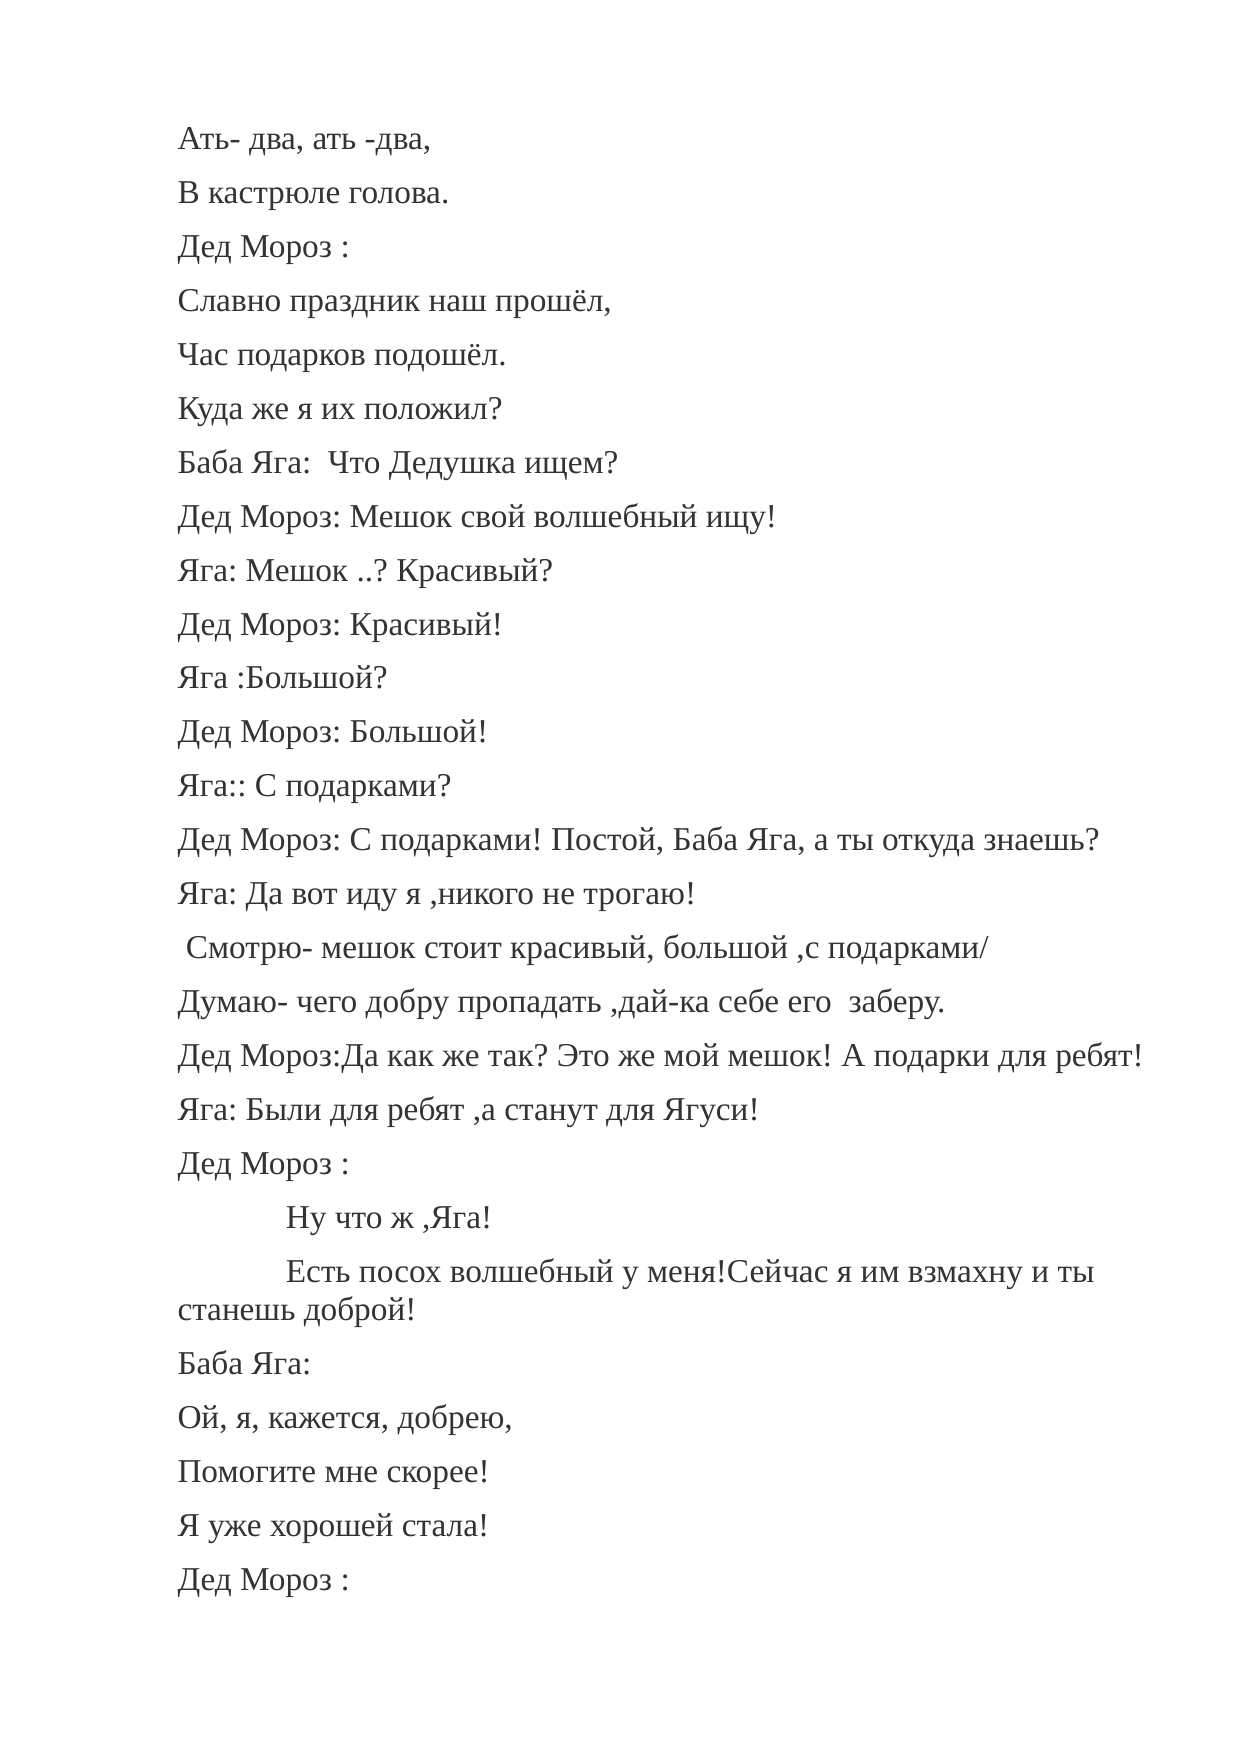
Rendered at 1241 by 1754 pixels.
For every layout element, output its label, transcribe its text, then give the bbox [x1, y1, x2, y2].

text Дед Мороз: Большой! [177, 712, 1152, 750]
text Дед Мороз : [177, 1143, 1152, 1182]
text Я уже хорошей стала! [177, 1505, 1152, 1544]
text Яга :Большой? [177, 658, 1152, 696]
text В кастрюле голова. [177, 172, 1152, 210]
text Ну что ж ,Яга! [177, 1197, 1152, 1236]
text Дед Мороз : [177, 1559, 1152, 1598]
text Яга: Были для ребят ,а станут для Ягуси! [177, 1089, 1152, 1128]
text Ать- два, ать -два, [177, 118, 1152, 156]
text Помогите мне скорее! [177, 1451, 1152, 1490]
text Есть посох волшебный у меня!Сейчас я им взмахну и ты станешь доброй! [177, 1251, 1152, 1328]
text Яга: Мешок ..? Красивый? [177, 550, 1152, 588]
text Думаю- чего добру пропадать ,дай-ка себе его заберу. [177, 981, 1152, 1020]
text Час подарков подошёл. [177, 334, 1152, 372]
text Ой, я, кажется, добрею, [177, 1397, 1152, 1436]
text Баба Яга: [177, 1343, 1152, 1382]
text Яга: Да вот иду я ,никого не трогаю! [177, 873, 1152, 912]
text Дед Мороз: Мешок свой волшебный ищу! [177, 496, 1152, 534]
text Дед Мороз: Красивый! [177, 604, 1152, 642]
text Баба Яга: Что Дедушка ищем? [177, 442, 1152, 480]
text Дед Мороз : [177, 226, 1152, 264]
text Дед Мороз:Да как же так? Это же мой мешок! А подарки для ребят! [177, 1035, 1152, 1074]
text Славно праздник наш прошёл, [177, 280, 1152, 318]
text Яга:: С подарками? [177, 766, 1152, 804]
text Дед Мороз: С подарками! Постой, Баба Яга, а ты откуда знаешь? [177, 819, 1152, 858]
text Куда же я их положил? [177, 388, 1152, 426]
text Смотрю- мешок стоит красивый, большой ,с подарками/ [177, 927, 1152, 966]
